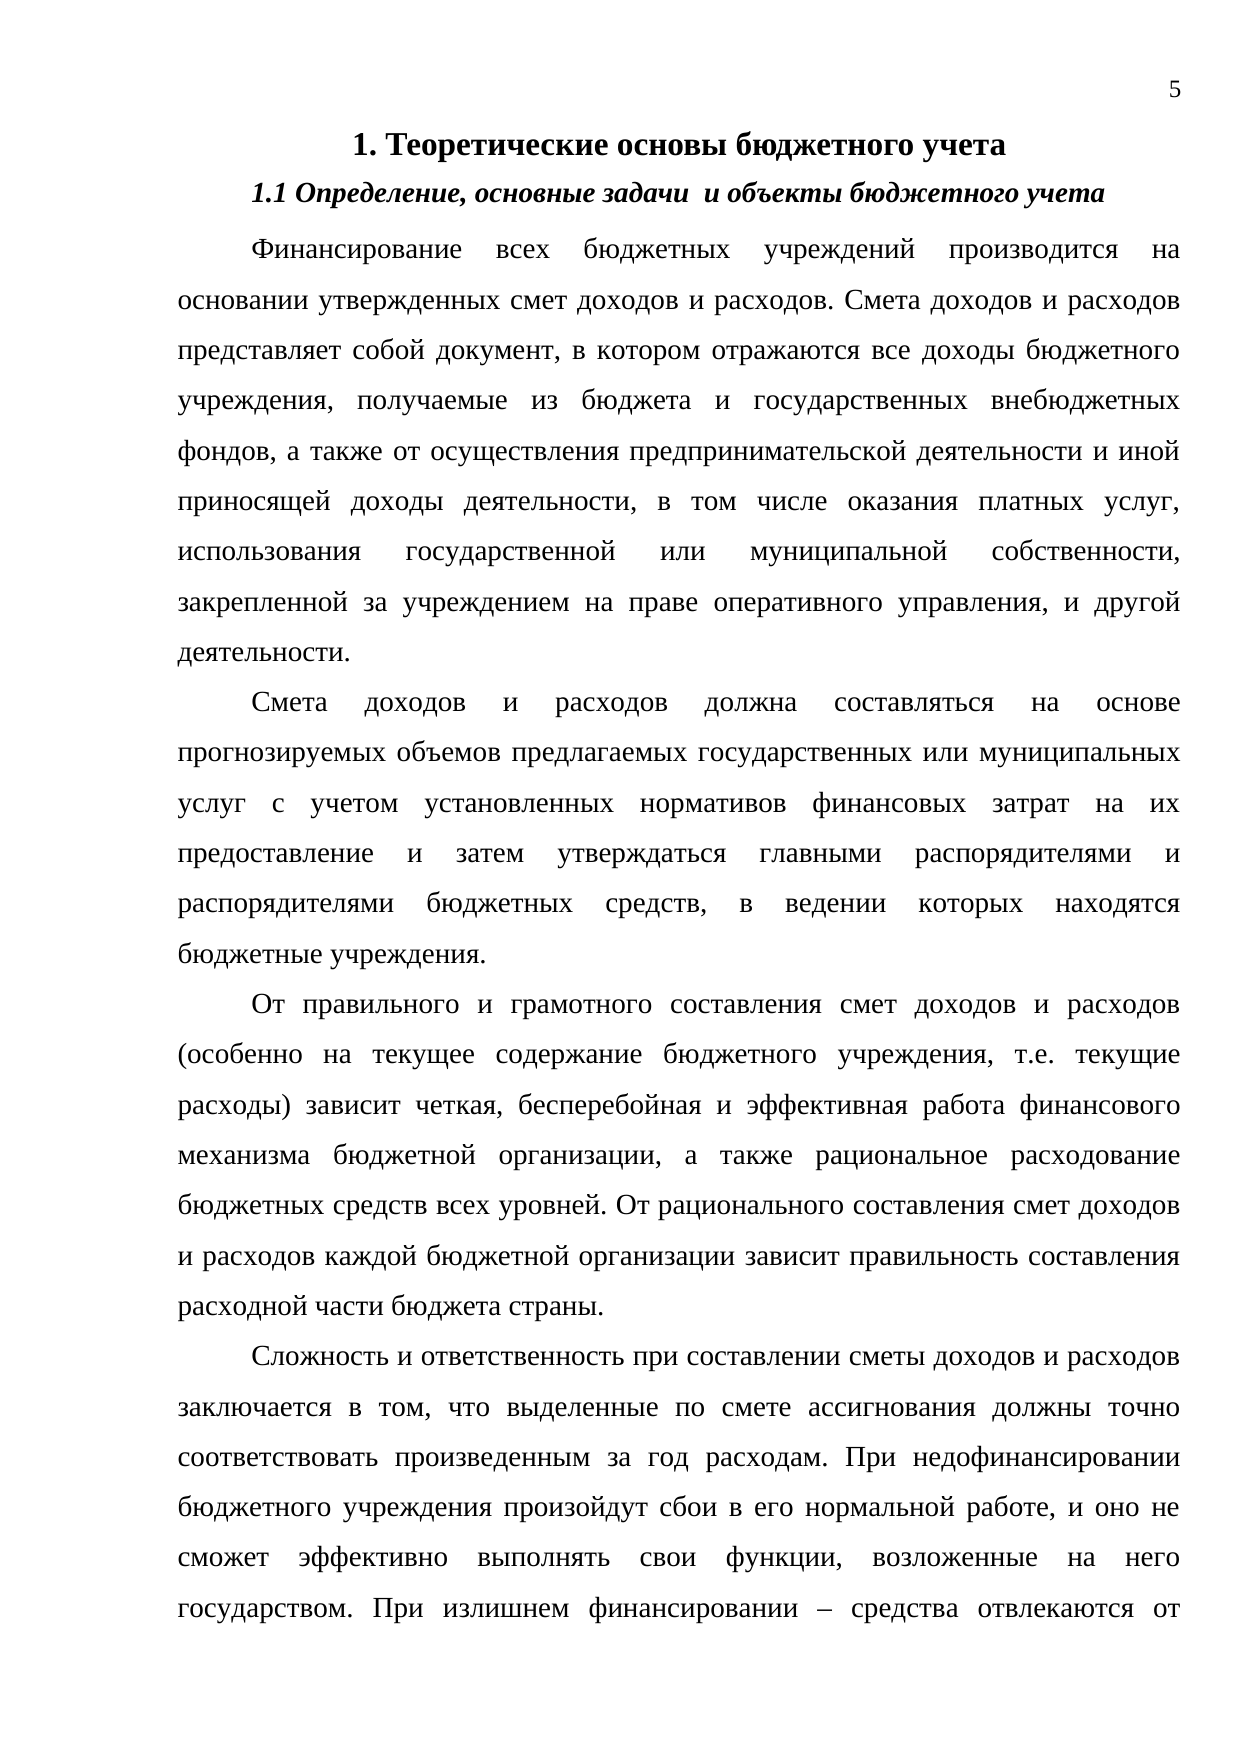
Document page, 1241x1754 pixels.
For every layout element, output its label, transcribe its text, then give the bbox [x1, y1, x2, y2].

subtitle 1.1 Определение, основные задачи и объекты бюджетного учета [177, 175, 1181, 208]
text Смета доходов и расходов должна составляться на основе прогнозируемых объемов предлагаемых государственных или муниципальных услуг с учетом установленных нормативов финансовых затрат на их предоставление и затем утверждаться главными распорядителями и распорядителями бюджетных средств, в ведении которых находятся бюджетные учреждения. [177, 684, 1181, 969]
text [177, 1338, 1181, 1623]
text Финансирование всех бюджетных учреждений производится на основании утвержденных смет доходов и расходов. Смета доходов и расходов представляет собой документ, в котором отражаются все доходы бюджетного учреждения, получаемые из бюджета и государственных внебюджетных фондов, а также от осуществления предпринимательской деятельности и иной приносящей доходы деятельности, в том числе оказания платных услуг, использования государственной или муниципальной собственности, закрепленной за учреждением на праве оперативного управления, и другой деятельности. [177, 231, 1181, 667]
text От правильного и грамотного составления смет доходов и расходов (особенно на текущее содержание бюджетного учреждения, т.е. текущие расходы) зависит четкая, бесперебойная и эффективная работа финансового механизма бюджетной организации, а также рациональное расходование бюджетных средств всех уровней. От рационального составления смет доходов и расходов каждой бюджетной организации зависит правильность составления расходной части бюджета страны. [177, 986, 1181, 1322]
subtitle 1. Теоретические основы бюджетного учета [177, 124, 1181, 162]
